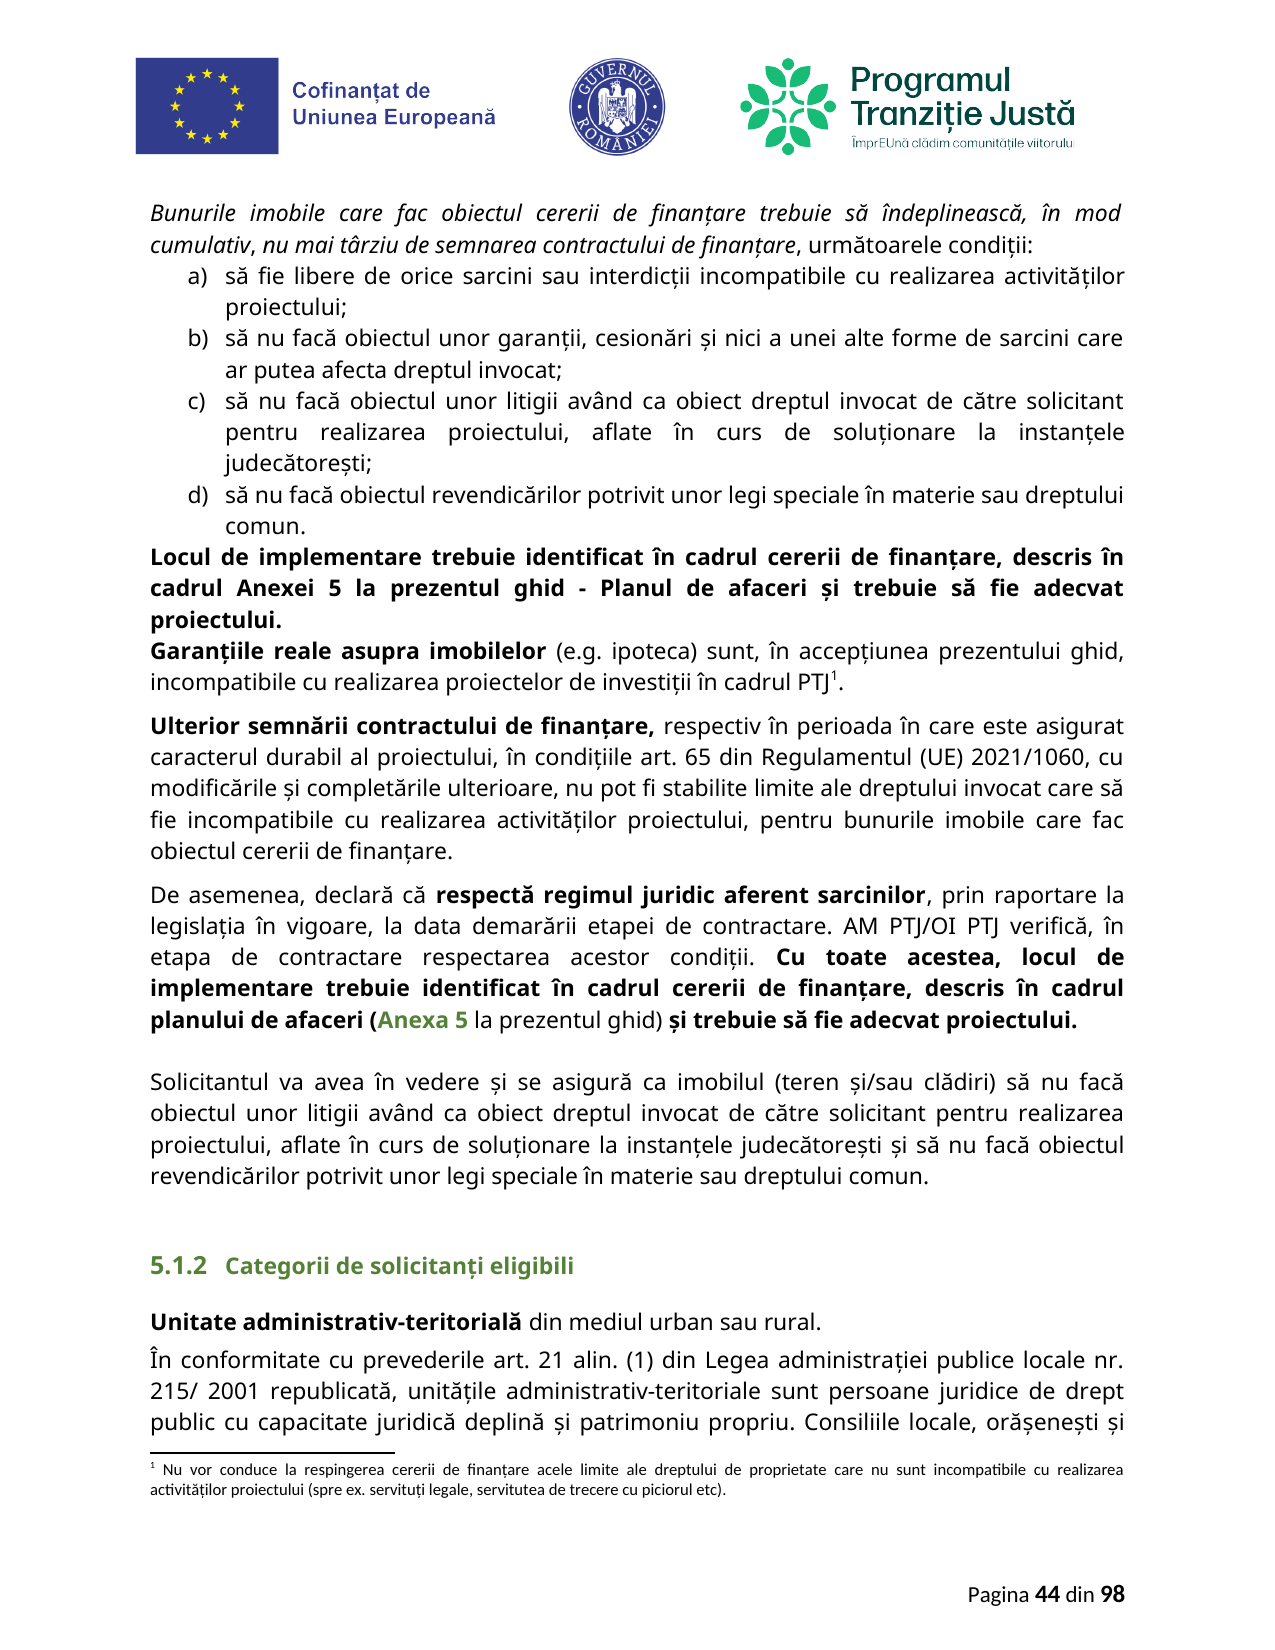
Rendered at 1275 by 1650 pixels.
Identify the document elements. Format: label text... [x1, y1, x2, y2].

text Locul de implementare trebuie identificat în cadrul cererii de finanțare, descris în cadrul Anexei 5 la prezentul ghid - Planul de afaceri și trebuie să fie adecvat proiectului. [150, 541, 1125, 635]
text Ulterior semnării contractului de finanțare, respectiv în perioada în care este asigurat caracterul durabil al proiectului, în condițiile art. 65 din Regulamentul (UE) 2021/1060, cu modificările și completările ulterioare, nu pot fi stabilite limite ale dreptului invocat care să fie incompatibile cu realizarea activităților proiectului, pentru bunurile imobile care fac obiectul cererii de finanțare. [150, 710, 1125, 866]
subtitle Categorii de solicitanți eligibili [150, 1247, 1125, 1281]
text Garanțiile reale asupra imobilelor (e.g. ipoteca) sunt, în accepțiunea prezentului ghid, incompatibile cu realizarea proiectelor de investiții în cadrul PTJ. [150, 635, 1125, 697]
list să fie libere de orice sarcini sau interdicții incompatibile cu realizarea activităţilor proiectului; [187, 260, 1125, 322]
text Unitate administrativ-teritorială din mediul urban sau rural. [150, 1306, 1125, 1338]
text Solicitantul va avea în vedere și se asigură ca imobilul (teren și/sau clădiri) să nu facă obiectul unor litigii având ca obiect dreptul invocat de către solicitant pentru realizarea proiectului, aflate în curs de soluţionare la instanţele judecătoreşti și să nu facă obiectul revendicărilor potrivit unor legi speciale în materie sau dreptului comun. [150, 1066, 1125, 1191]
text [150, 1344, 1125, 1438]
list să nu facă obiectul unor litigii având ca obiect dreptul invocat de către solicitant pentru realizarea proiectului, aflate în curs de soluţionare la instanţele judecătoreşti; [187, 385, 1125, 478]
text Bunurile imobile care fac obiectul cererii de finanţare trebuie să îndeplinească, în mod cumulativ, nu mai târziu de semnarea contractului de finanţare, următoarele condiții: [150, 197, 1125, 260]
text De asemenea, declară că respectă regimul juridic aferent sarcinilor, prin raportare la legislația în vigoare, la data demarării etapei de contractare. AM PTJ/OI PTJ verifică, în etapa de contractare respectarea acestor condiții. Cu toate acestea, locul de implementare trebuie identificat în cadrul cererii de finanțare, descris în cadrul planului de afaceri (Anexa 5 la prezentul ghid) și trebuie să fie adecvat proiectului. [150, 878, 1125, 1035]
list să nu facă obiectul revendicărilor potrivit unor legi speciale în materie sau dreptului comun. [187, 478, 1125, 541]
list să nu facă obiectul unor garanţii, cesionări şi nici a unei alte forme de sarcini care ar putea afecta dreptul invocat; [187, 322, 1125, 385]
